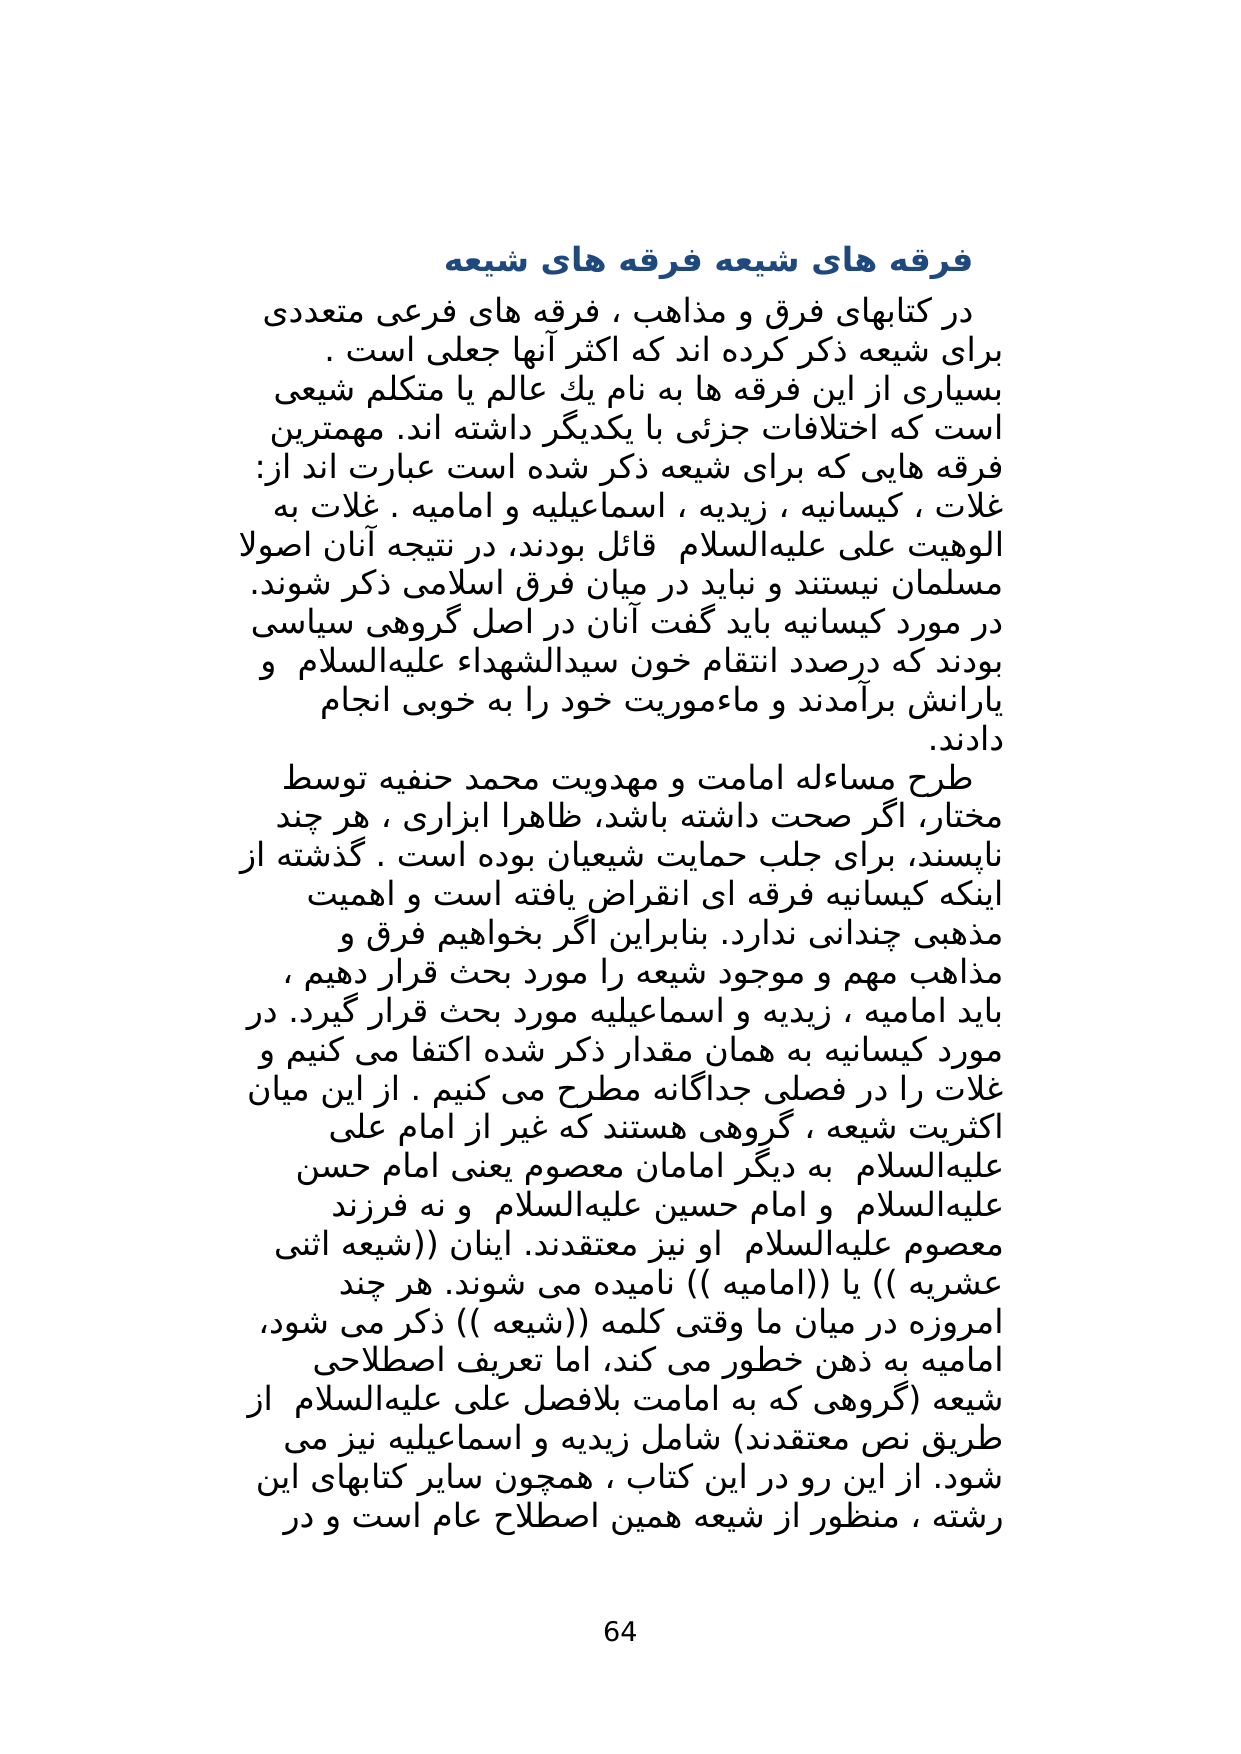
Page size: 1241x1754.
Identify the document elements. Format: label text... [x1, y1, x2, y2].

subtitle فرقه هاى شيعه فرقه هاى شيعه [236, 241, 1004, 279]
text در كتابهاى فرق و مذاهب ، فرقه هاى فرعى متعددى براى شيعه ذكر كرده اند كه اكثر آنها جعلى است . بسيارى از اين فرقه ها به نام يك عالم يا متكلم شيعى است كه اختلافات جزئى با يكديگر داشته اند. مهمترين فرقه هايى كه براى شيعه ذكر شده است عبارت اند از: غلات ، كيسانيه ، زيديه ، اسماعيليه و اماميه . غلات به الوهيت على عليه‌السلام قائل بودند، در نتيجه آنان اصولا مسلمان نيستند و نبايد در ميان فرق اسلامى ذكر شوند. در مورد كيسانيه بايد گفت آنان در اصل گروهى سياسى بودند كه درصدد انتقام خون سيدالشهداء عليه‌السلام و يارانش برآمدند و ماءموريت خود را به خوبى انجام دادند. [236, 292, 1004, 758]
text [236, 758, 1004, 1535]
